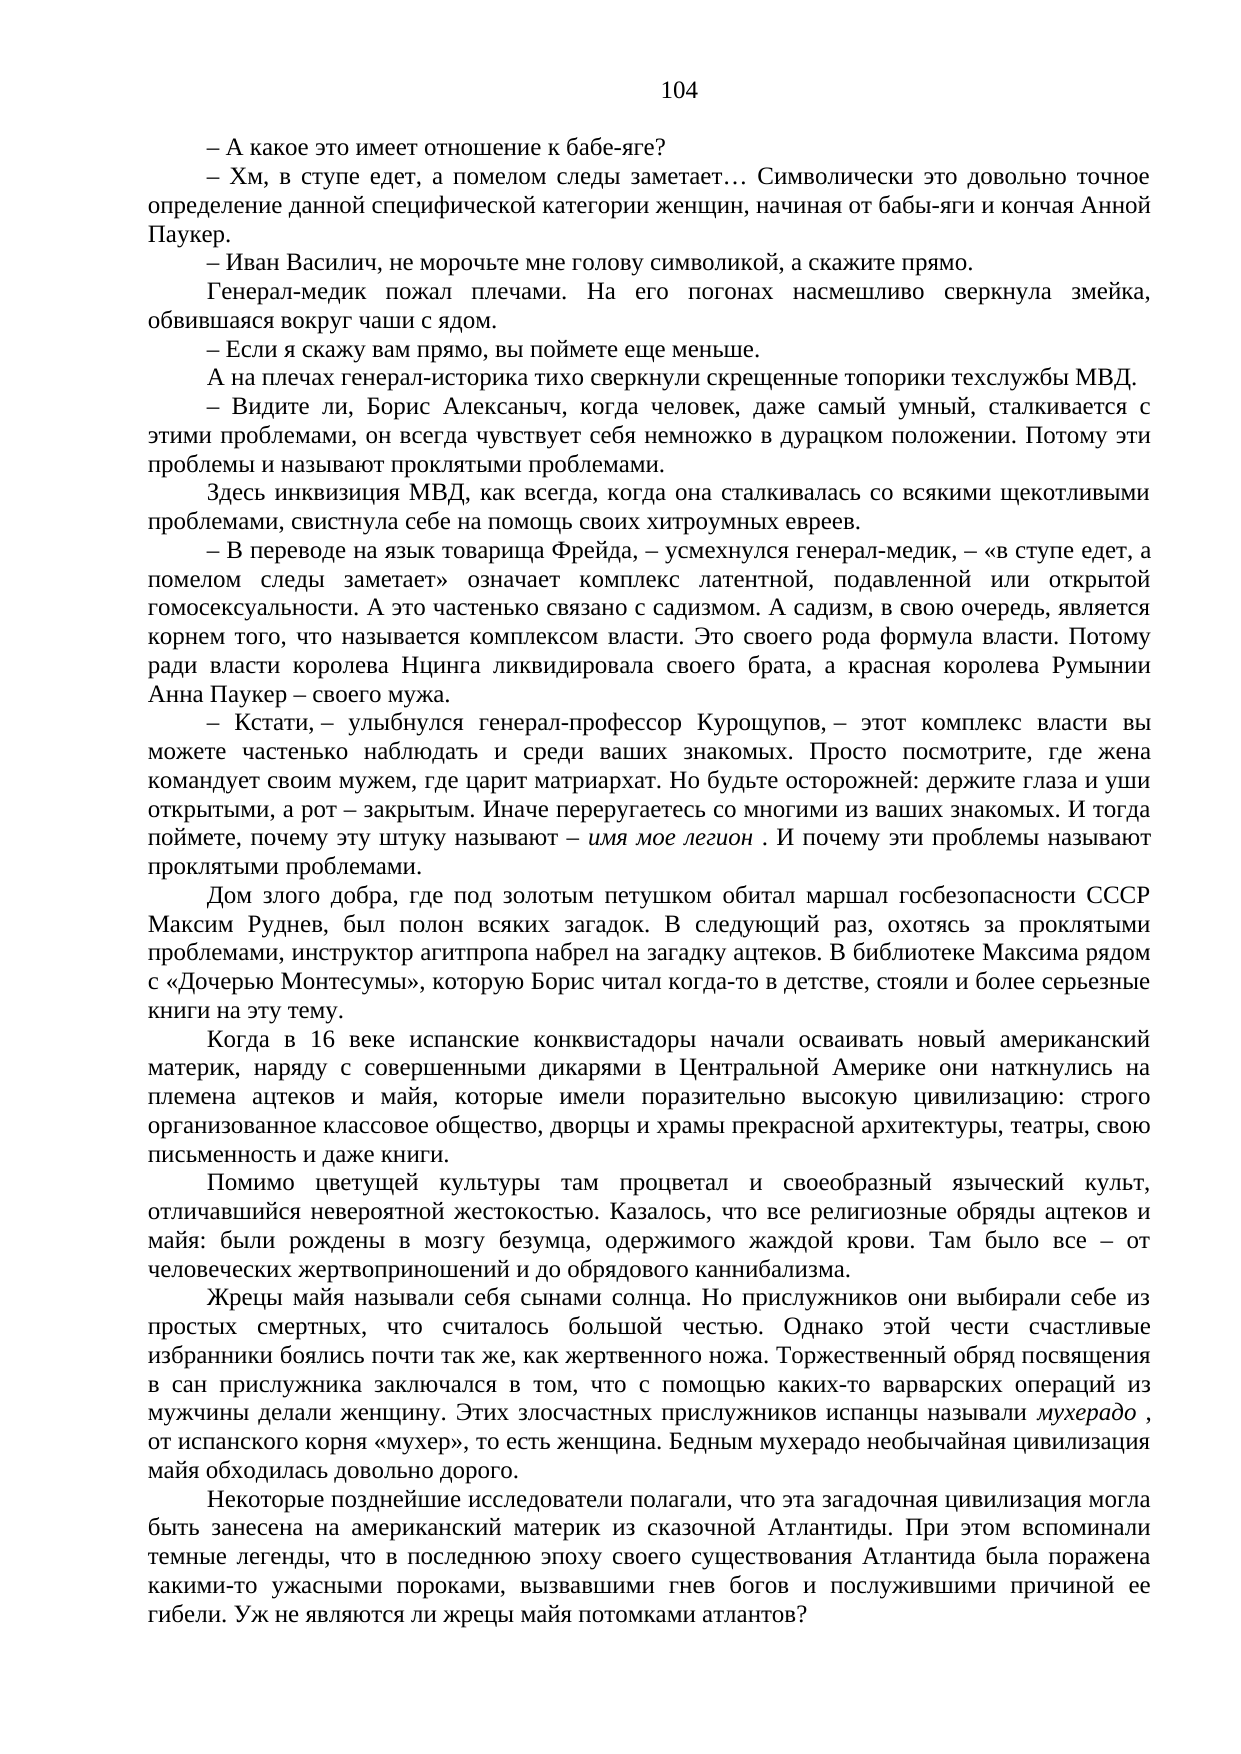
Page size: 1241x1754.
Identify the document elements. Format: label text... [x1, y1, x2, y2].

text Жрецы майя называли себя сынами солнца. Но прислужников они выбирали себе из простых смертных, что считалось большой честью. Однако этой чести счастливые избранники боялись почти так же, как жертвенного ножа. Торжественный обряд посвящения в сан прислужника заключался в том, что с помощью каких-то варварских операций из мужчины делали женщину. Этих злосчастных прислужников испанцы называли мухерадо , от испанского корня «мухер», то есть женщина. Бедным мухерадо необычайная цивилизация майя обходилась довольно дорого. [148, 1282, 1152, 1484]
text Некоторые позднейшие исследователи полагали, что эта загадочная цивилизация могла быть занесена на американский материк из сказочной Атлантиды. При этом вспоминали темные легенды, что в последнюю эпоху своего существования Атлантида была поражена какими-то ужасными пороками, вызвавшими гнев богов и послужившими причиной ее гибели. Уж не являются ли жрецы майя потомками атлантов? [148, 1484, 1152, 1627]
text Дом злого добра, где под золотым петушком обитал маршал госбезопасности СССР Максим Руднев, был полон всяких загадок. В следующий раз, охотясь за проклятыми проблемами, инструктор агитпропа набрел на загадку ацтеков. В библиотеке Максима рядом с «Дочерью Монтесумы», которую Борис читал когда-то в детстве, стояли и более серьезные книги на эту тему. [148, 880, 1152, 1024]
text Когда в 16 веке испанские конквистадоры начали осваивать новый американский материк, наряду с совершенными дикарями в Центральной Америке они наткнулись на племена ацтеков и майя, которые имели поразительно высокую цивилизацию: строго организованное классовое общество, дворцы и храмы прекрасной архитектуры, театры, свою письменность и даже книги. [148, 1024, 1152, 1167]
text – Хм, в ступе едет, а помелом следы заметает… Символически это довольно точное определение данной специфической категории женщин, начиная от бабы-яги и кончая Анной Паукер. [148, 161, 1152, 247]
text Генерал-медик пожал плечами. На его погонах насмешливо сверкнула змейка, обвившаяся вокруг чаши с ядом. [148, 276, 1152, 334]
text – А какое это имеет отношение к бабе-яге? [148, 132, 1152, 161]
text – Если я скажу вам прямо, вы поймете еще меньше. [148, 334, 1152, 362]
text – Видите ли, Борис Алексаныч, когда человек, даже самый умный, сталкивается с этими проблемами, он всегда чувствует себя немножко в дурацком положении. Потому эти проблемы и называют проклятыми проблемами. [148, 391, 1152, 477]
text Здесь инквизиция МВД, как всегда, когда она сталкивалась со всякими щекотливыми проблемами, свистнула себе на помощь своих хитроумных евреев. [148, 477, 1152, 535]
text – Иван Василич, не морочьте мне голову символикой, а скажите прямо. [148, 247, 1152, 276]
text Помимо цветущей культуры там процветал и своеобразный языческий культ, отличавшийся невероятной жестокостью. Казалось, что все религиозные обряды ацтеков и майя: были рождены в мозгу безумца, одержимого жаждой крови. Там было все – от человеческих жертвоприношений и до обрядового каннибализма. [148, 1167, 1152, 1282]
text – Кстати, – улыбнулся генерал-профессор Курощупов, – этот комплекс власти вы можете частенько наблюдать и среди ваших знакомых. Просто посмотрите, где жена командует своим мужем, где царит матриархат. Но будьте осторожней: держите глаза и уши открытыми, а рот – закрытым. Иначе переругаетесь со многими из ваших знакомых. И тогда поймете, почему эту штуку называют – имя мое легион . И почему эти проблемы называют проклятыми проблемами. [148, 707, 1152, 880]
text А на плечах генерал-историка тихо сверкнули скрещенные топорики техслужбы МВД. [148, 362, 1152, 391]
text – В переводе на язык товарища Фрейда, – усмехнулся генерал-медик, – «в ступе едет, а помелом следы заметает» означает комплекс латентной, подавленной или открытой гомосексуальности. А это частенько связано с садизмом. А садизм, в свою очередь, является корнем того, что называется комплексом власти. Это своего рода формула власти. Потому ради власти королева Нцинга ликвидировала своего брата, а красная королева Румынии Анна Паукер – своего мужа. [148, 535, 1152, 707]
